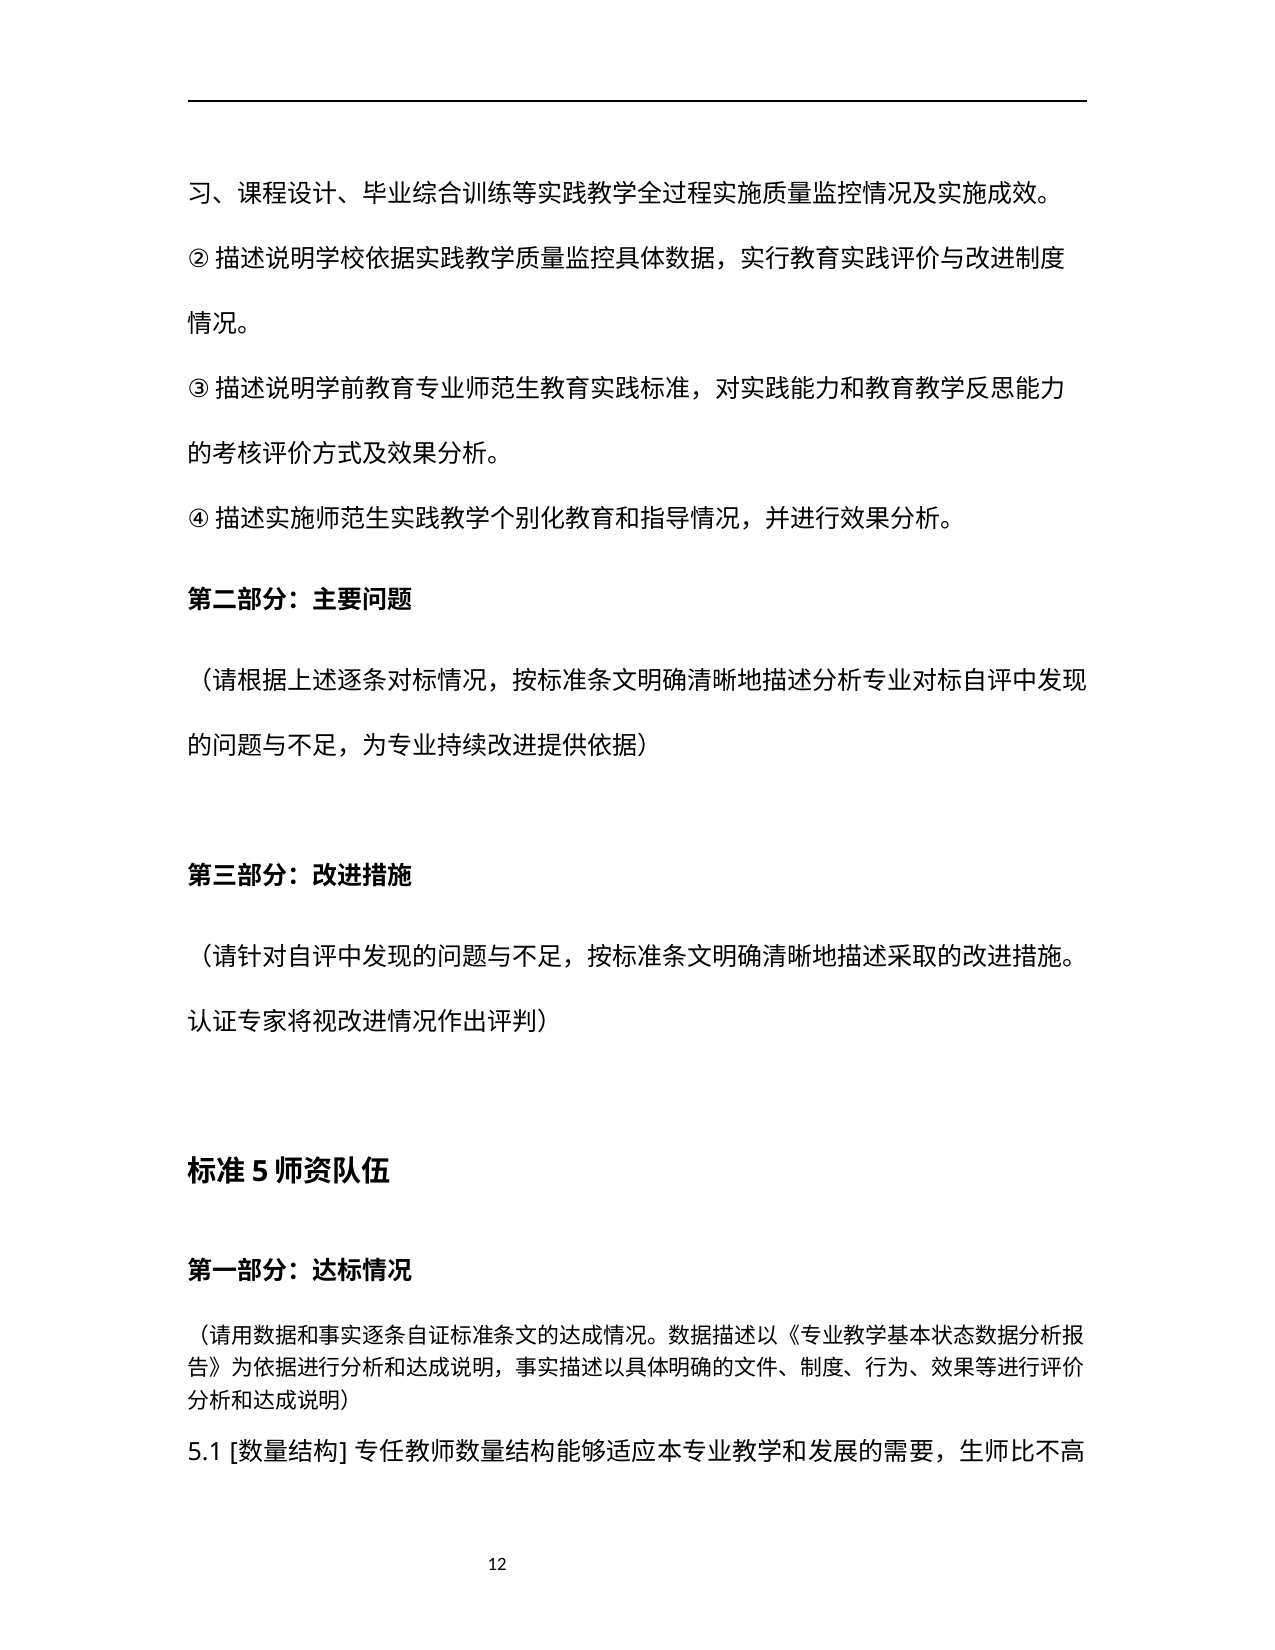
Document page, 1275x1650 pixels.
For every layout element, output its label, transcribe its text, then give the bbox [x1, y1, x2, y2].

subtitle 第三部分：改进措施 [187, 841, 1087, 906]
text （请针对自评中发现的问题与不足，按标准条文明确清晰地描述采取的改进措施。认证专家将视改进情况作出评判） [187, 922, 1087, 1052]
subtitle 第一部分：达标情况 [187, 1236, 1087, 1301]
text ④描述实施师范生实践教学个别化教育和指导情况，并进行效果分析。 [187, 484, 1087, 549]
text （请用数据和事实逐条自证标准条文的达成情况。数据描述以《专业教学基本状态数据分析报告》为依据进行分析和达成说明，事实描述以具体明确的文件、制度、行为、效果等进行评价分析和达成说明） [187, 1317, 1087, 1415]
text ③描述说明学前教育专业师范生教育实践标准，对实践能力和教育教学反思能力的考核评价方式及效果分析。 [187, 354, 1087, 484]
subtitle 标准5师资队伍 [187, 1137, 1087, 1202]
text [187, 159, 1087, 224]
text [187, 1431, 1087, 1467]
text （请根据上述逐条对标情况，按标准条文明确清晰地描述分析专业对标自评中发现的问题与不足，为专业持续改进提供依据） [187, 646, 1087, 776]
subtitle 第二部分：主要问题 [187, 565, 1087, 630]
text ②描述说明学校依据实践教学质量监控具体数据，实行教育实践评价与改进制度情况。 [187, 224, 1087, 354]
